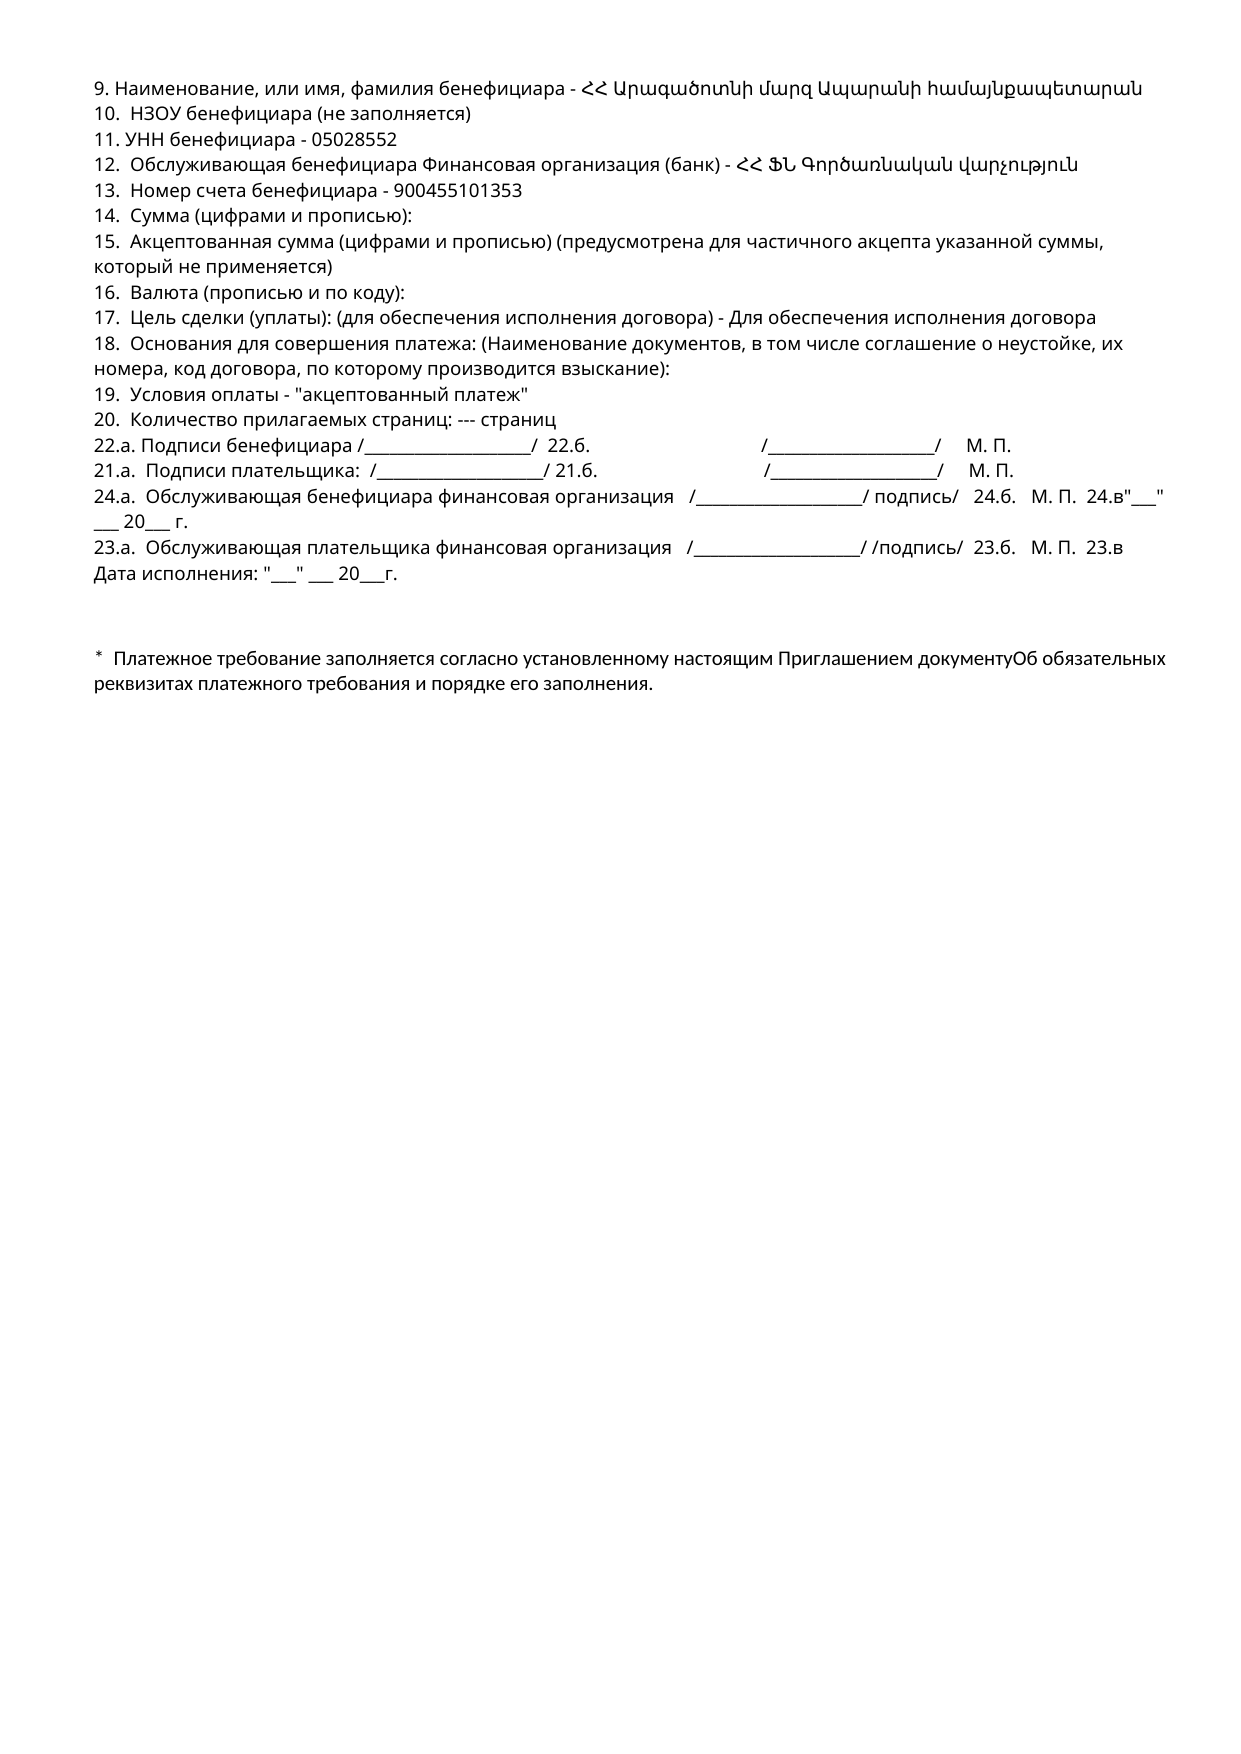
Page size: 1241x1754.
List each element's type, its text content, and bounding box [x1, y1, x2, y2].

text * Платежное требование заполняется согласно установленному настоящим Приглашением документуОб обязательных реквизитах платежного требования и порядке его заполнения. [94, 645, 1171, 696]
